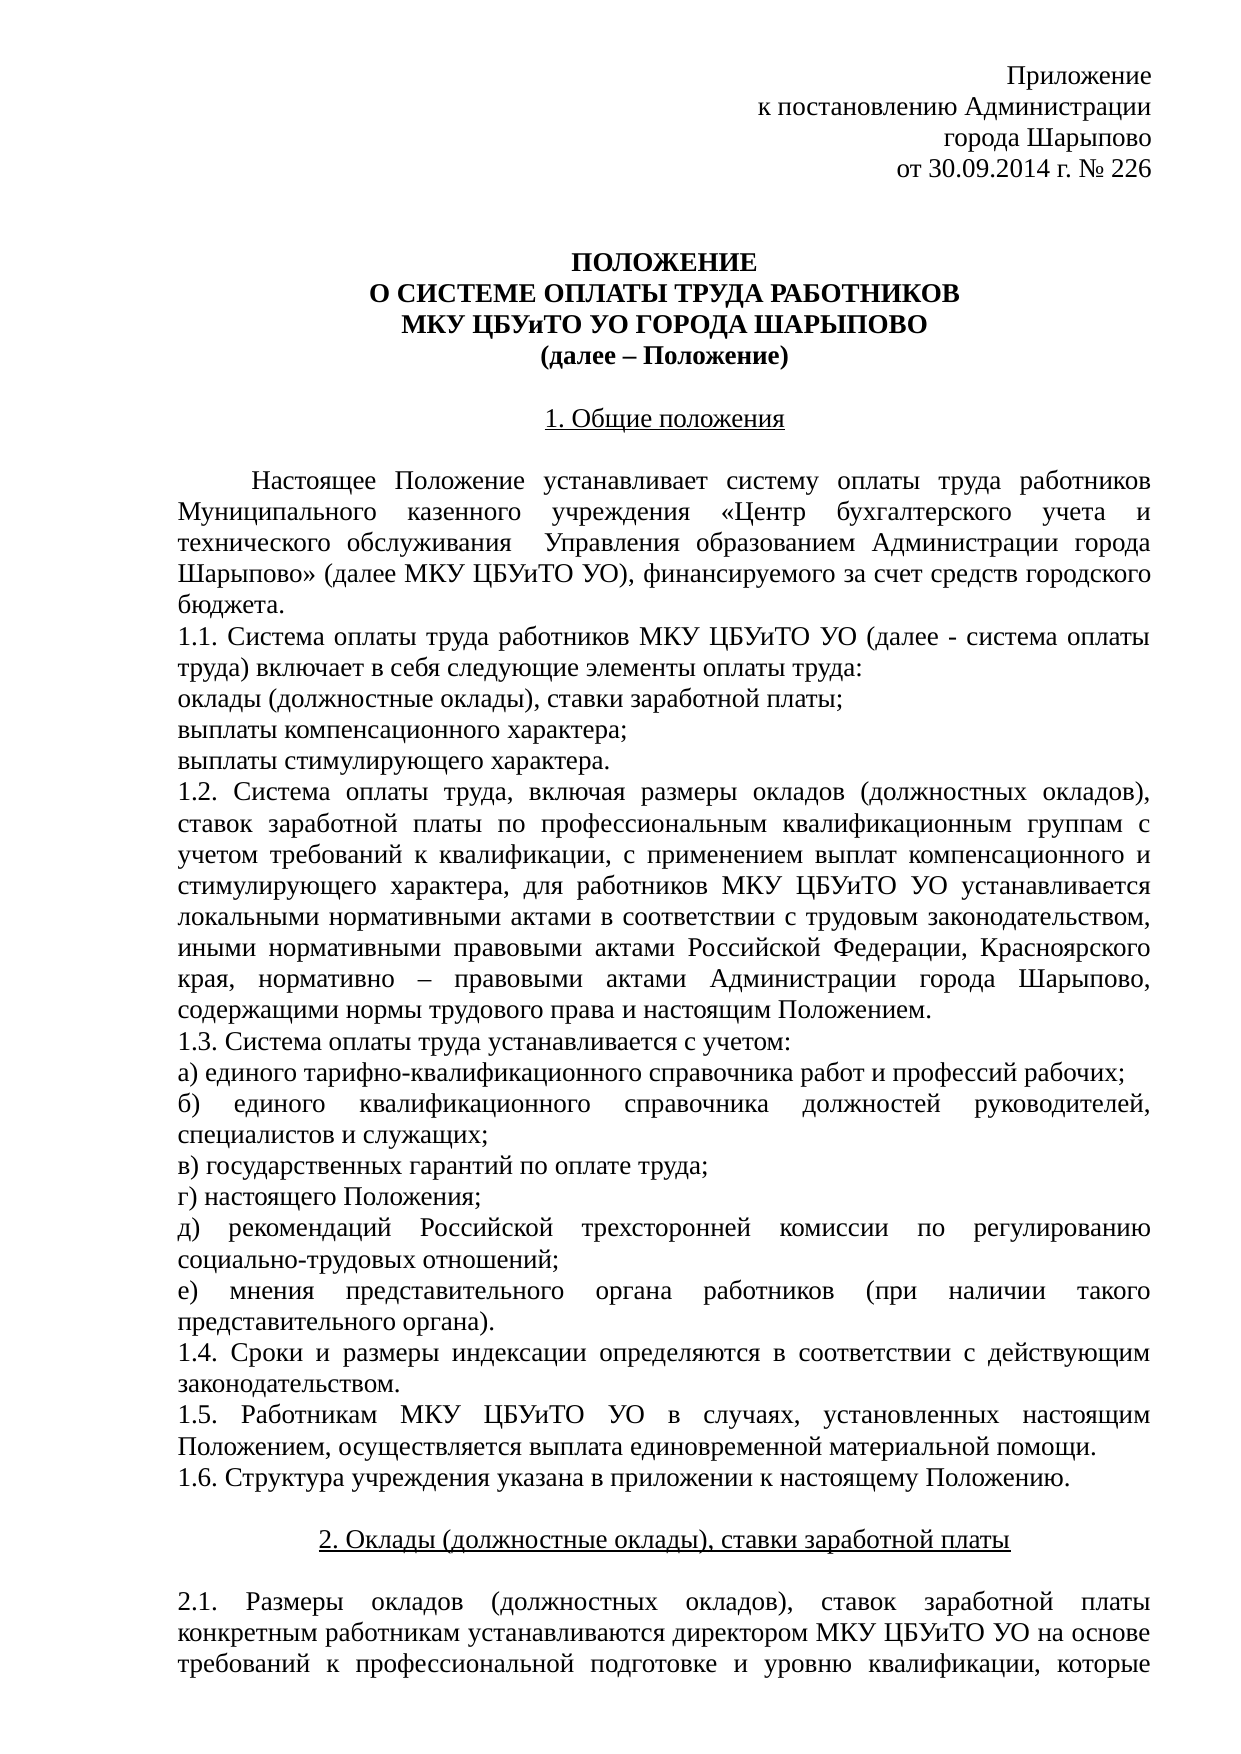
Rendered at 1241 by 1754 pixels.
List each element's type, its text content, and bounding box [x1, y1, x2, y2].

text 1.4. Сроки и размеры индексации определяются в соответствии с действующим законодательством. [177, 1336, 1152, 1398]
text МКУ ЦБУиТО УО ГОРОДА ШАРЫПОВО [177, 308, 1152, 339]
text 1.3. Система оплаты труда устанавливается с учетом: [177, 1025, 1152, 1056]
text г) настоящего Положения; [177, 1180, 1152, 1212]
text в) государственных гарантий по оплате труда; [177, 1149, 1152, 1180]
text выплаты стимулирующего характера. [177, 744, 1152, 776]
text Настоящее Положение устанавливает систему оплаты труда работников Муниципального казенного учреждения «Центр бухгалтерского учета и технического обслуживания Управления образованием Администрации города Шарыпово» (далее МКУ ЦБУиТО УО), финансируемого за счет средств городского бюджета. [177, 464, 1152, 620]
text б) единого квалификационного справочника должностей руководителей, специалистов и служащих; [177, 1087, 1152, 1149]
text ПОЛОЖЕНИЕ [177, 246, 1152, 277]
text е) мнения представительного органа работников (при наличии такого представительного органа). [177, 1274, 1152, 1336]
text (далее – Положение) [177, 339, 1152, 371]
text к постановлению Администрации [177, 90, 1152, 121]
text 1.6. Структура учреждения указана в приложении к настоящему Положению. [177, 1461, 1152, 1492]
text 1. Общие положения [177, 402, 1152, 433]
text от 30.09.2014 г. № 226 [177, 153, 1152, 184]
text оклады (должностные оклады), ставки заработной платы; [177, 682, 1152, 713]
text города Шарыпово [177, 121, 1152, 153]
text 1.1. Система оплаты труда работников МКУ ЦБУиТО УО (далее - система оплаты труда) включает в себя следующие элементы оплаты труда: [177, 620, 1152, 682]
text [177, 1585, 1152, 1679]
text а) единого тарифно-квалификационного справочника работ и профессий рабочих; [177, 1056, 1152, 1087]
text 1.2. Система оплаты труда, включая размеры окладов (должностных окладов), ставок заработной платы по профессиональным квалификационным группам с учетом требований к квалификации, с применением выплат компенсационного и стимулирующего характера, для работников МКУ ЦБУиТО УО устанавливается локальными нормативными актами в соответствии с трудовым законодательством, иными нормативными правовыми актами Российской Федерации, Красноярского края, нормативно – правовыми актами Администрации города Шарыпово, содержащими нормы трудового права и настоящим Положением. [177, 776, 1152, 1025]
text Приложение [177, 59, 1152, 90]
text О СИСТЕМЕ ОПЛАТЫ ТРУДА РАБОТНИКОВ [177, 277, 1152, 308]
text 2. Оклады (должностные оклады), ставки заработной платы [177, 1523, 1152, 1554]
text д) рекомендаций Российской трехсторонней комиссии по регулированию социально-трудовых отношений; [177, 1212, 1152, 1274]
text 1.5. Работникам МКУ ЦБУиТО УО в случаях, установленных настоящим Положением, осуществляется выплата единовременной материальной помощи. [177, 1398, 1152, 1461]
text выплаты компенсационного характера; [177, 713, 1152, 744]
